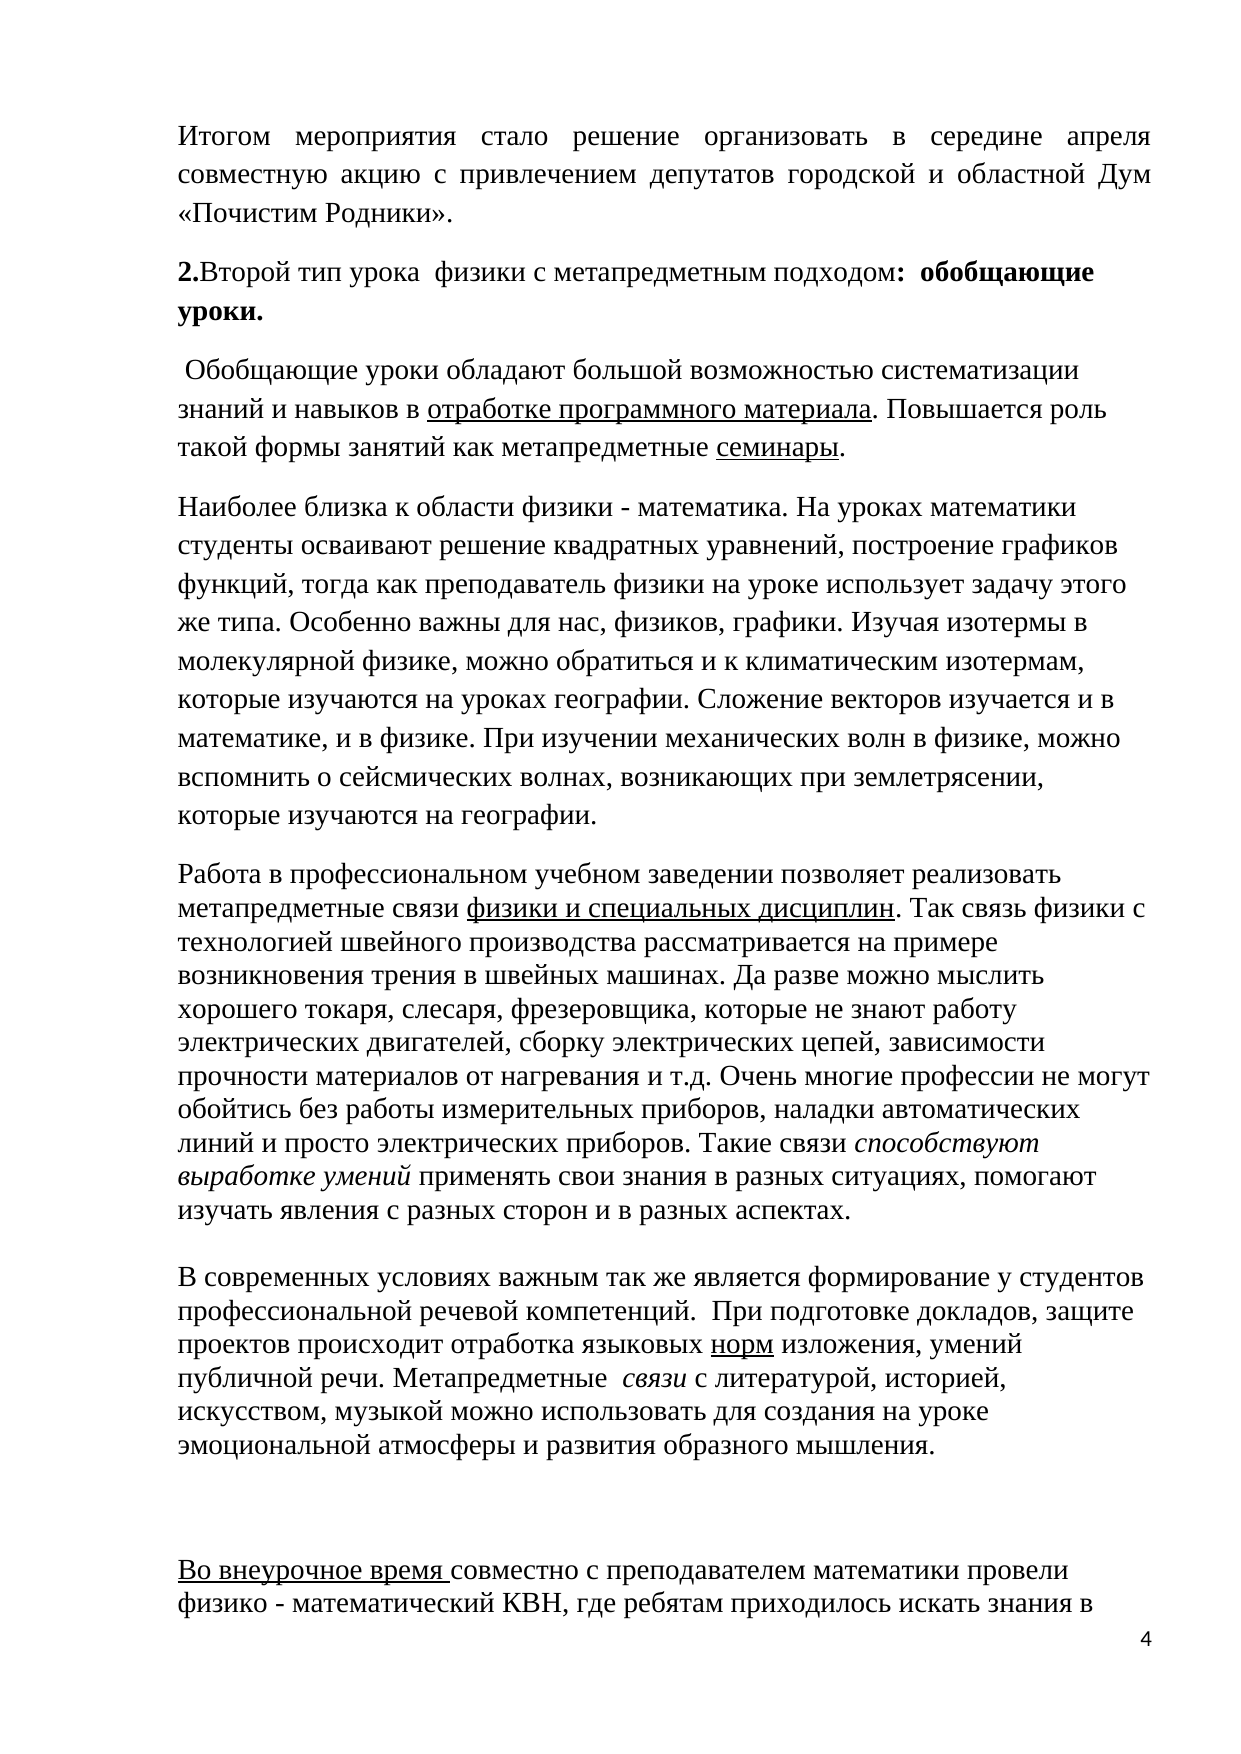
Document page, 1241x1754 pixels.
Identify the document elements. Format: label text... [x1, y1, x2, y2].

text Работа в профессиональном учебном заведении позволяет реализовать метапредметные связи физики и специальных дисциплин. Так связь физики с технологией швейного производства рассматривается на примере возникновения трения в швейных машинах. Да разве можно мыслить хорошего токаря, слесаря, фрезеровщика, которые не знают работу электрических двигателей, сборку электрических цепей, зависимости прочности материалов от нагревания и т.д. Очень многие профессии не могут обойтись без работы измерительных приборов, наладки автоматических линий и просто электрических приборов. Такие связи способствуют выработке умений применять свои знания в разных ситуациях, помогают изучать явления с разных сторон и в разных аспектах. [177, 857, 1152, 1226]
text Обобщающие уроки обладают большой возможностью систематизации знаний и навыков в отработке программного материала. Повышается роль такой формы занятий как метапредметные семинары. [177, 352, 1152, 463]
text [177, 1552, 1152, 1619]
text Наиболее близка к области физики - математика. На уроках математики студенты осваивают решение квадратных уравнений, построение графиков функций, тогда как преподаватель физики на уроке использует задачу этого же типа. Особенно важны для нас, физиков, графики. Изучая изотермы в молекулярной физике, можно обратиться и к климатическим изотермам, которые изучаются на уроках географии. Сложение векторов изучается и в математике, и в физике. При изучении механических волн в физике, можно вспомнить о сейсмических волнах, возникающих при землетрясении, которые изучаются на географии. [177, 489, 1152, 831]
text В современных условиях важным так же является формирование у студентов профессиональной речевой компетенций. При подготовке докладов, защите проектов происходит отработка языковых норм изложения, умений публичной речи. Метапредметные связи с литературой, историей, искусством, музыкой можно использовать для создания на уроке эмоциональной атмосферы и развития образного мышления. [177, 1259, 1152, 1489]
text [177, 118, 1152, 229]
text 2.Второй тип урока физики с метапредметным подходом: обобщающие уроки. [177, 254, 1152, 327]
